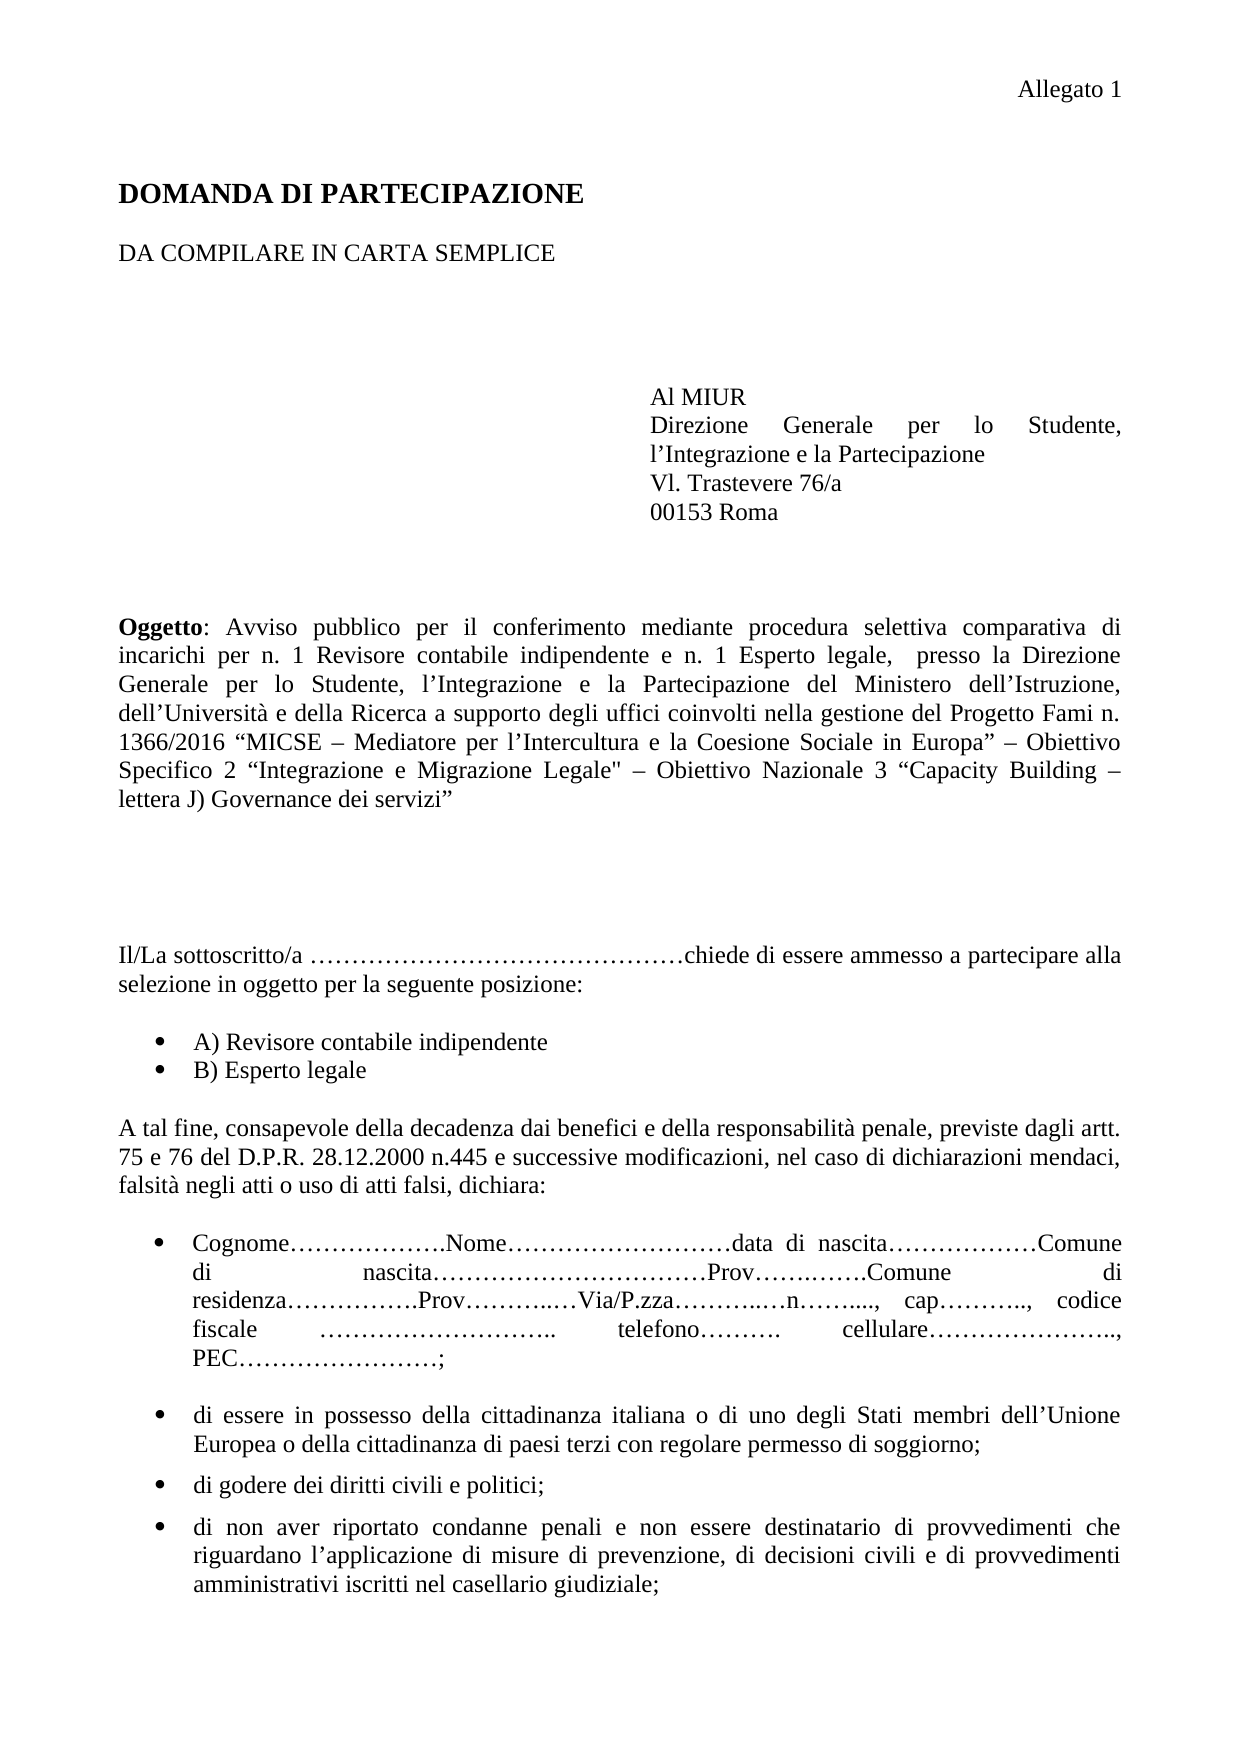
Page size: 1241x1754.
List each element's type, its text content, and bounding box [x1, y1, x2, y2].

text Il/La sottoscritto/a ………………………………………chiede di essere ammesso a partecipare alla selezione in oggetto per la seguente posizione: [118, 941, 1122, 998]
list Cognome……………….Nome………………………data di nascita………………Comune di nascita……………………………Prov…….…….Comune di residenza…………….Prov………..…Via/P.zza………..…n……...., cap……….., codice fiscale ……………………….. telefono………. cellulare………………….., PEC……………………; [154, 1228, 1122, 1372]
list di non aver riportato condanne penali e non essere destinatario di provvedimenti che riguardano l’applicazione di misure di prevenzione, di decisioni civili e di provvedimenti amministrativi iscritti nel casellario giudiziale; [156, 1512, 1122, 1598]
text DOMANDA DI PARTECIPAZIONE [118, 176, 1122, 209]
list di godere dei diritti civili e politici; [156, 1471, 1122, 1499]
list B) Esperto legale [156, 1056, 1122, 1084]
text DA COMPILARE IN CARTA SEMPLICE [118, 238, 1122, 267]
text A tal fine, consapevole della decadenza dai benefici e della responsabilità penale, previste dagli artt. 75 e 76 del D.P.R. 28.12.2000 n.445 e successive modificazioni, nel caso di dichiarazioni mendaci, falsità negli atti o uso di atti falsi, dichiara: [118, 1113, 1122, 1199]
list di essere in possesso della cittadinanza italiana o di uno degli Stati membri dell’Unione Europea o della cittadinanza di paesi terzi con regolare permesso di soggiorno; [156, 1401, 1122, 1458]
text Al MIUR [650, 382, 1122, 411]
text Vl. Trastevere 76/a [650, 468, 1122, 497]
list A) Revisore contabile indipendente [156, 1027, 1122, 1056]
text 00153 Roma [650, 497, 1122, 526]
text Direzione Generale per lo Studente, l’Integrazione e la Partecipazione [650, 411, 1122, 468]
text Oggetto: Avviso pubblico per il conferimento mediante procedura selettiva comparativa di incarichi per n. 1 Revisore contabile indipendente e n. 1 Esperto legale, presso la Direzione Generale per lo Studente, l’Integrazione e la Partecipazione del Ministero dell’Istruzione, dell’Università e della Ricerca a supporto degli uffici coinvolti nella gestione del Progetto Fami n. 1366/2016 “MICSE – Mediatore per l’Intercultura e la Coesione Sociale in Europa” – Obiettivo Specifico 2 “Integrazione e Migrazione Legale" – Obiettivo Nazionale 3 “Capacity Building – lettera J) Governance dei servizi” [118, 612, 1122, 813]
